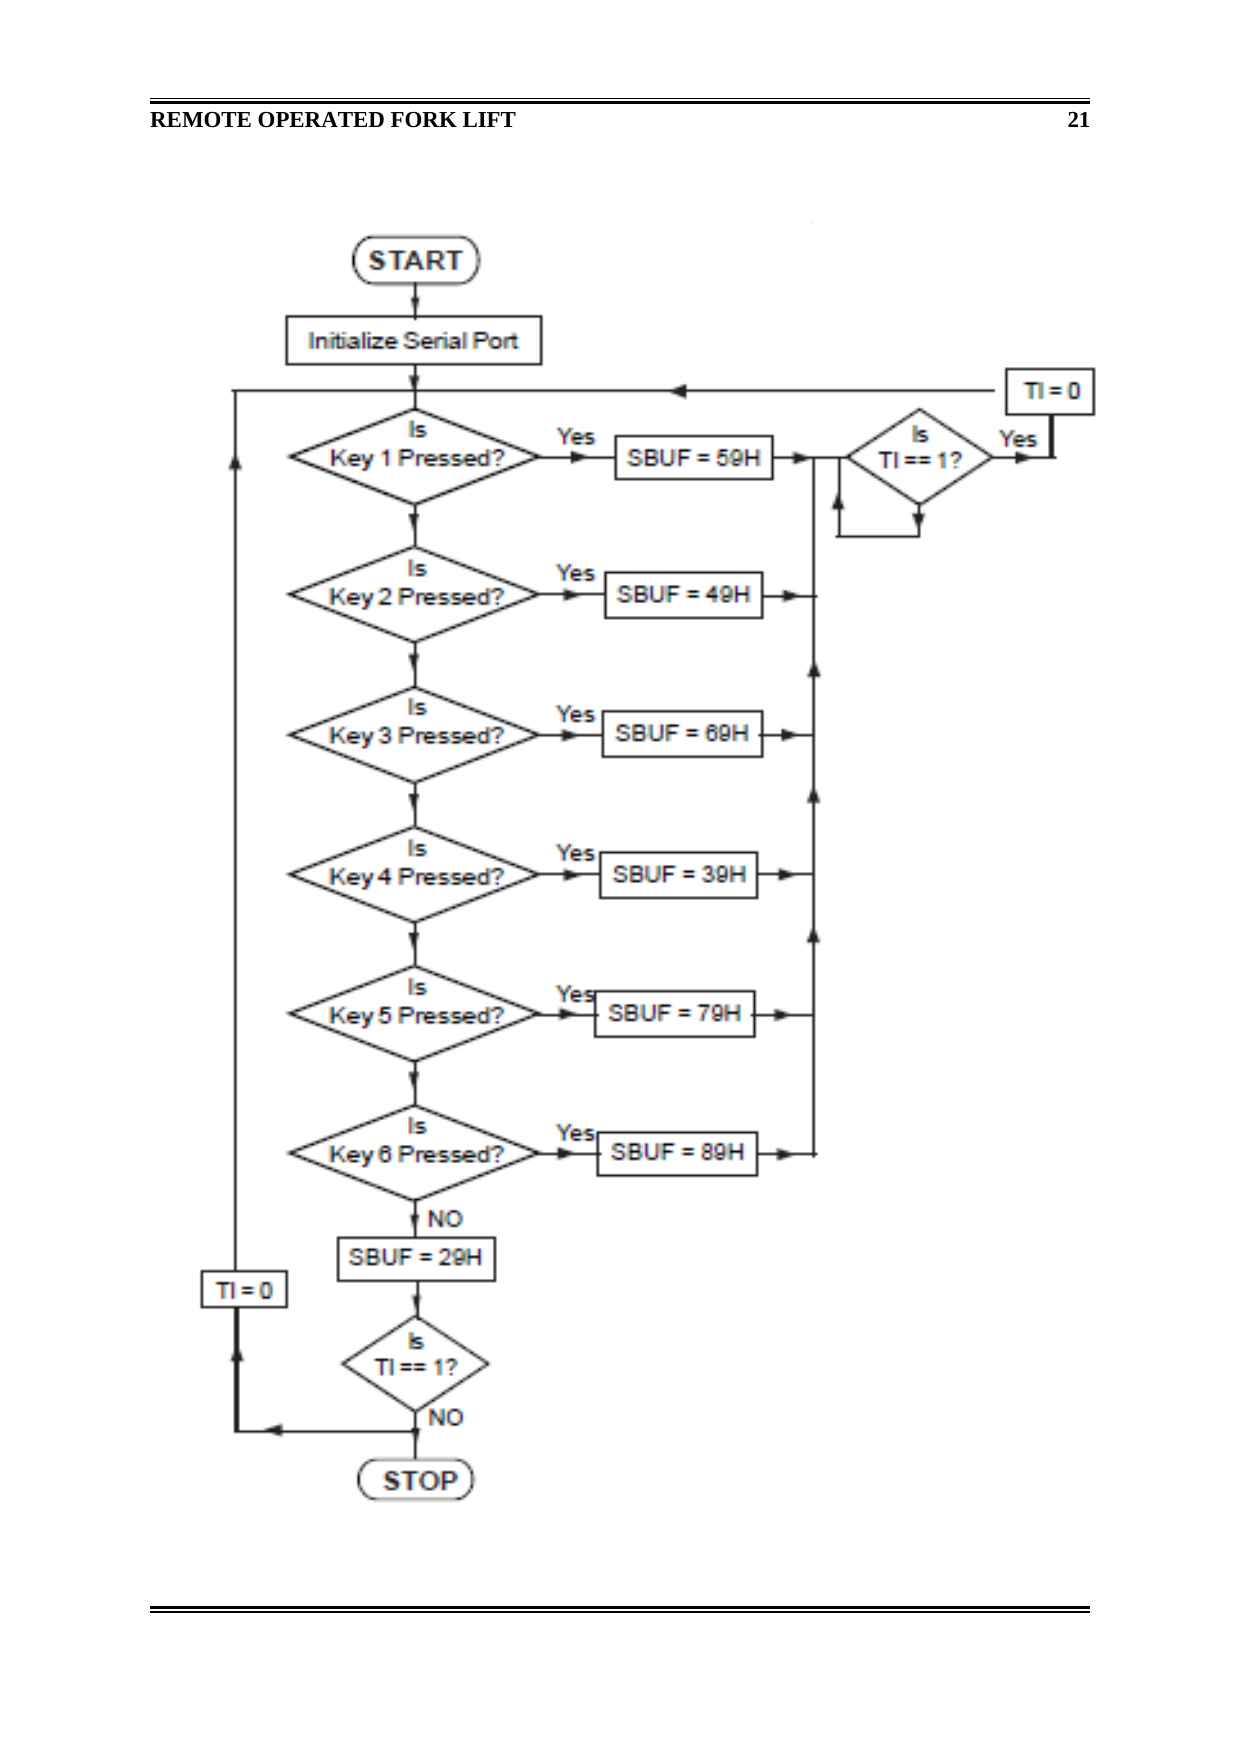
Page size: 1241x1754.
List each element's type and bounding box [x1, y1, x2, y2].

picture [150, 158, 1173, 1534]
